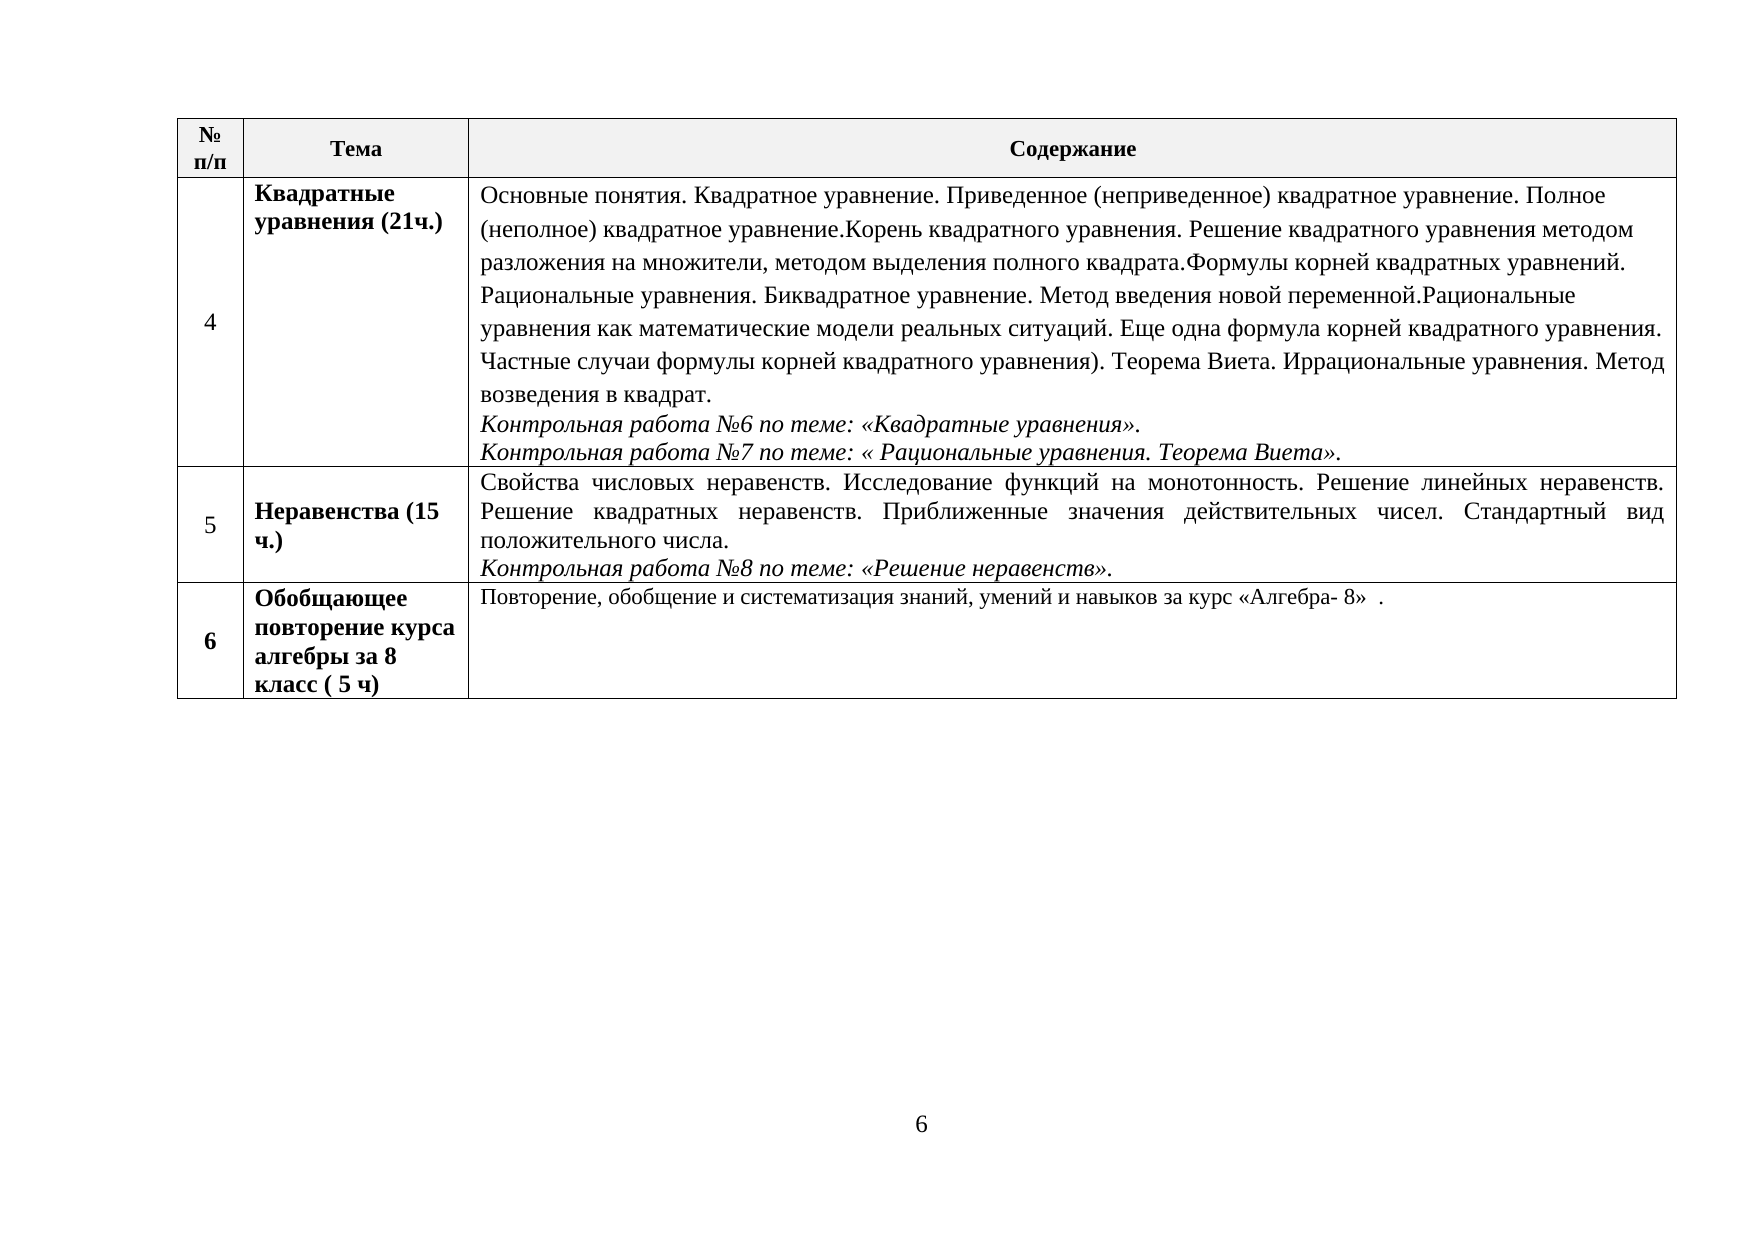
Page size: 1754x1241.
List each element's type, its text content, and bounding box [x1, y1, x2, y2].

table_cell 6 [178, 583, 243, 698]
table_header Содержание [469, 119, 1676, 177]
table_header № п/п [178, 119, 243, 177]
table_cell Неравенства (15 ч.) [244, 467, 468, 582]
table_cell Свойства числовых неравенств. Исследование функций на монотонность. Решение линейных неравенств. Решение квадратных неравенств. Приближенные значения действительных чисел. Стандартный вид положительного числа. Контрольная работа №8 по теме: «Решение неравенств». [469, 467, 1676, 582]
table_header Тема [244, 119, 468, 177]
table_cell Квадратные уравнения (21ч.) [244, 178, 468, 466]
table_cell Обобщающее повторение курса алгебры за 8 класс ( 5 ч) [244, 583, 468, 698]
table_cell 4 [178, 178, 243, 466]
table_cell 5 [178, 467, 243, 582]
table_cell Основные понятия. Квадратное уравнение. Приведенное (неприведенное) квадратное уравнение. Полное (неполное) квадратное уравнение.Корень квадратного уравнения. Решение квадратного уравнения методом разложения на множители, методом выделения полного квадрата.Формулы корней квадратных уравнений. Рациональные уравнения. Биквадратное уравнение. Метод введения новой переменной.Рациональные уравнения как математические модели реальных ситуаций. Еще одна формула корней квадратного уравнения. Частные случаи формулы корней квадратного уравнения). Теорема Виета. Иррациональные уравнения. Метод возведения в квадрат. Контрольная работа №6 по теме: «Квадратные уравнения». Контрольная работа №7 по теме: « Рациональные уравнения. Теорема Виета». [469, 178, 1676, 466]
table_cell Повторение, обобщение и систематизация знаний, умений и навыков за курс «Алгебра- 8» . [469, 583, 1676, 698]
